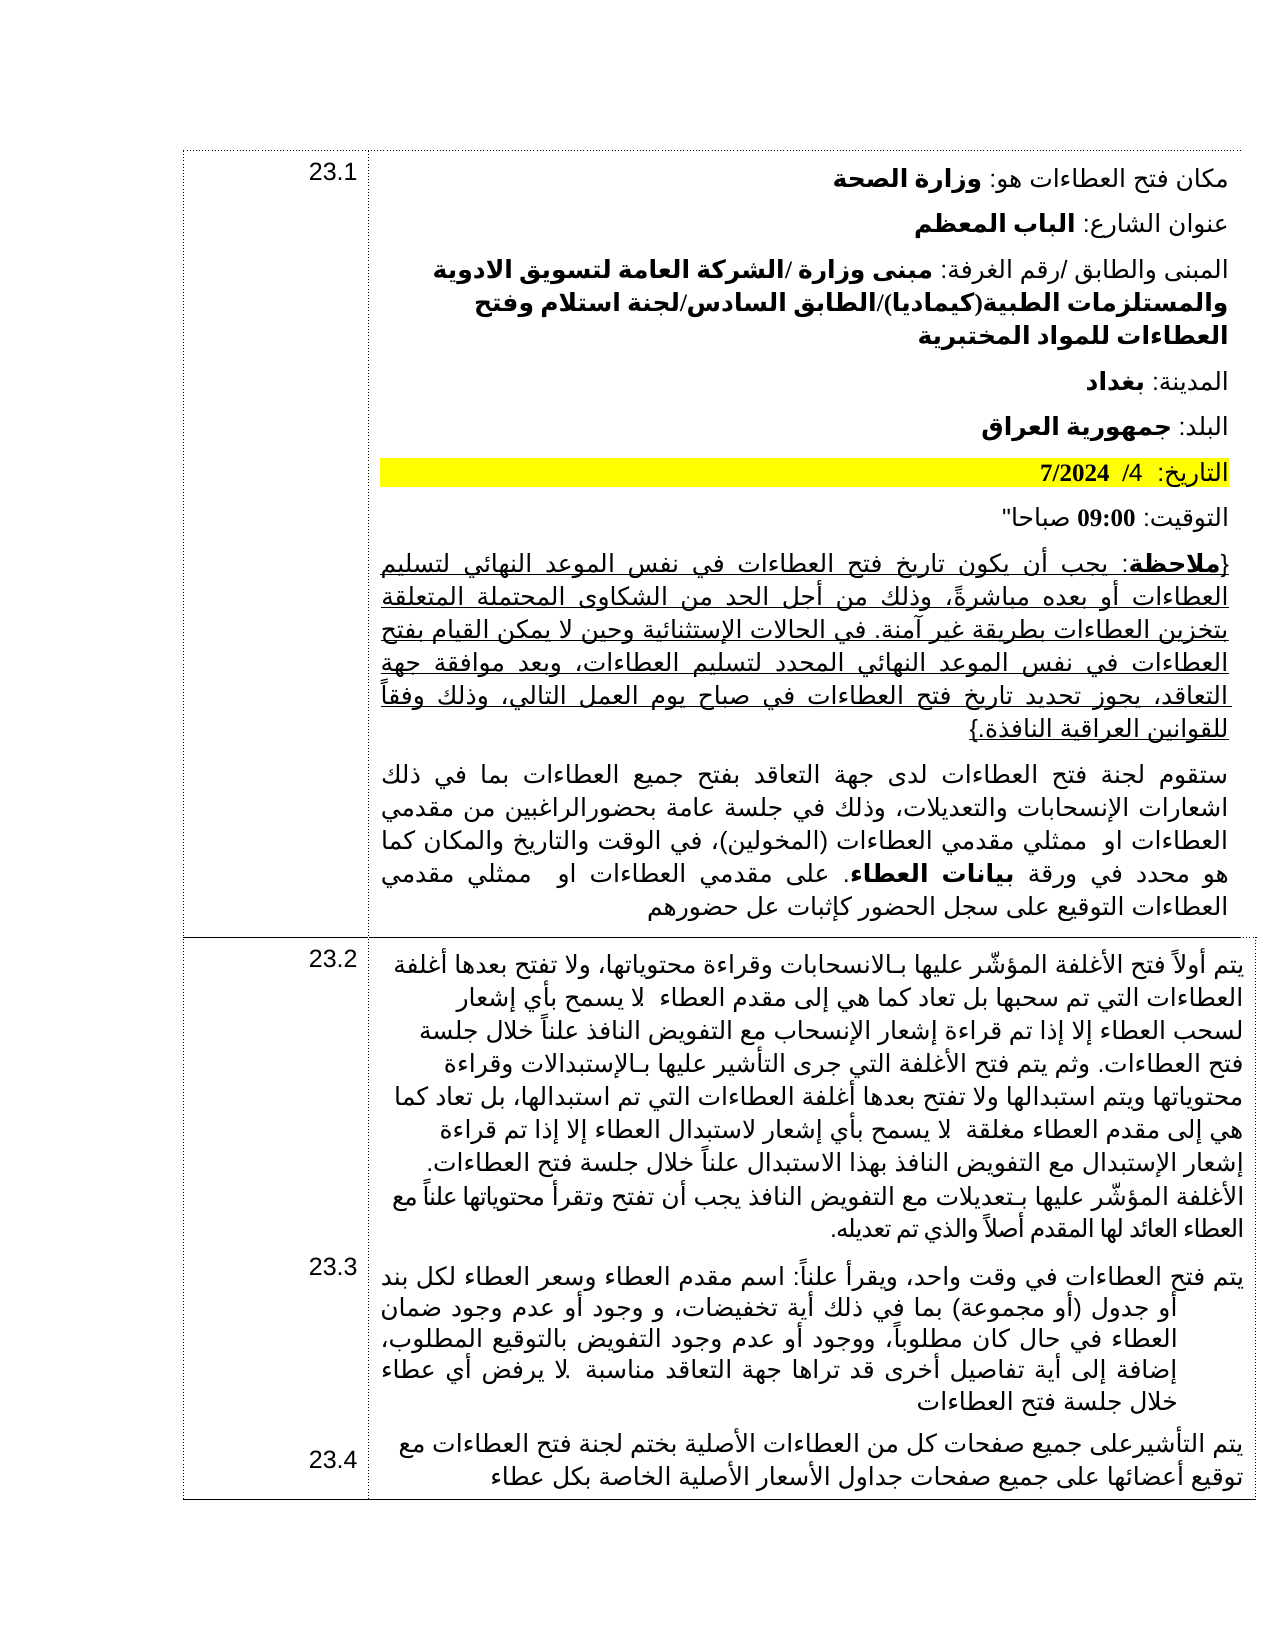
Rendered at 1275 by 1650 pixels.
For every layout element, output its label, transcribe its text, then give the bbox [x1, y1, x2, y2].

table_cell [184, 937, 369, 1499]
table_header مكان فتح العطاءات هو: وزارة الصحة عنوان الشارع: الباب المعظم المبنى والطابق /رقم الغرفة: مبنى وزارة /الشركة العامة لتسويق الادوية والمستلزمات الطبية(كيماديا)/الطابق السادس/لجنة استلام وفتح العطاءات للمواد المختبرية المدينة: بغداد البلد: جمهورية العراق التاريخ: 4/ 7/2024 التوقيت: 09:00 صباحا" {ملاحظة: يجب أن يكون تاريخ فتح العطاءات في نفس الموعد النهائي لتسليم العطاءات أو بعده مباشرةً، وذلك من أجل الحد من الشكاوى المحتملة المتعلقة بتخزين العطاءات بطريقة غير آمنة. في الحالات الإستثنائية وحين لا يمكن القيام بفتح العطاءات في نفس الموعد النهائي المحدد لتسليم العطاءات، وبعد موافقة جهة التعاقد، يجوز تحديد تاريخ فتح العطاءات في صباح يوم العمل التالي، وذلك وفقاً للقوانين العراقية النافذة.} ستقوم لجنة فتح العطاءات لدى جهة التعاقد بفتح جميع العطاءات بما في ذلك اشعارات الإنسحابات والتعديلات، وذلك في جلسة عامة بحضورالراغبين من مقدمي العطاءات او ممثلي مقدمي العطاءات (المخولين)، في الوقت والتاريخ والمكان كما هو محدد في ورقة بيانات العطاء. على مقدمي العطاءات او ممثلي مقدمي العطاءات التوقيع على سجل الحضور كإثبات عل حضورهم [369, 150, 1240, 937]
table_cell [369, 937, 1256, 1499]
table_header 23.1 [184, 150, 369, 937]
